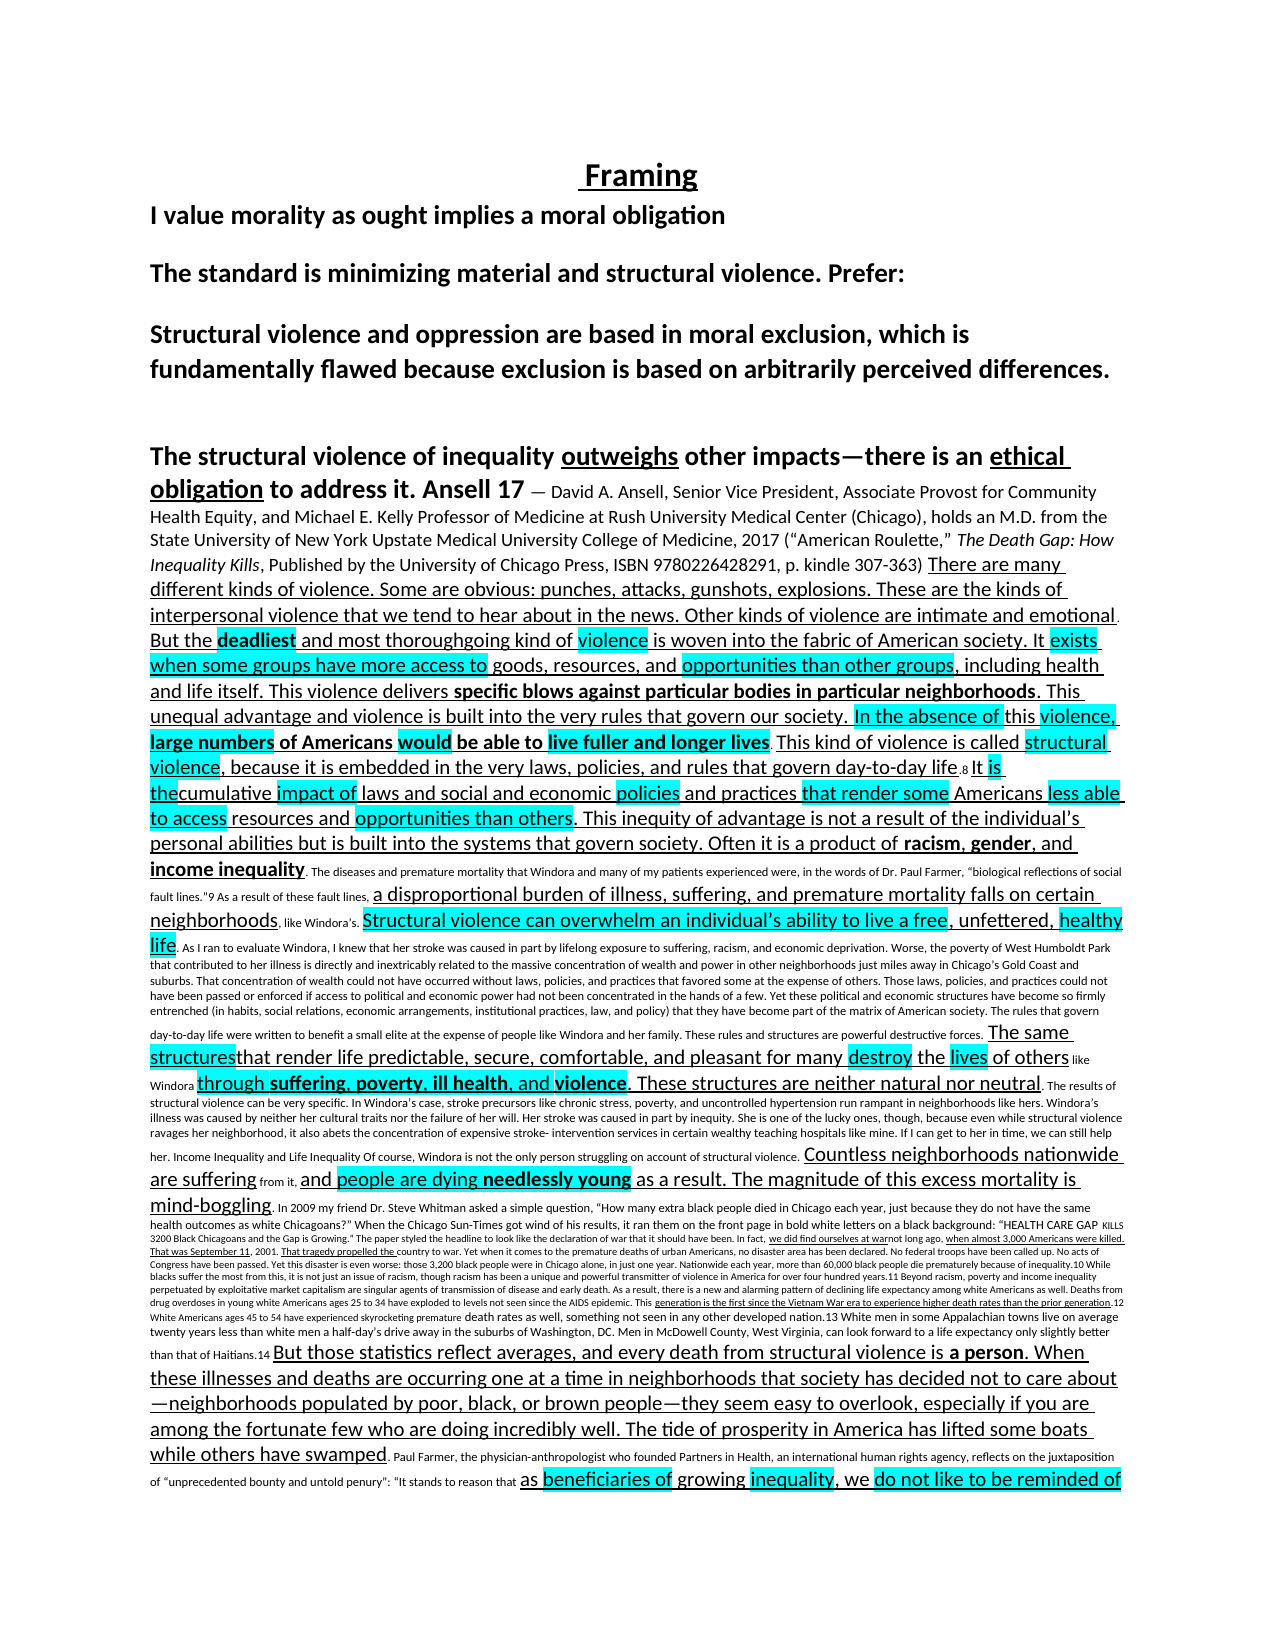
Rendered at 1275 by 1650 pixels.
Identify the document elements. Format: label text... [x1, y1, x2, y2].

subtitle Structural violence and oppression are based in moral exclusion, which is fundamentally flawed because exclusion is based on arbitrarily perceived differences. [150, 317, 1125, 385]
text I value morality as ought implies a moral obligation [150, 198, 1125, 231]
subtitle Framing [150, 154, 1125, 195]
subtitle The standard is minimizing material and structural violence. Prefer: [150, 256, 1125, 289]
